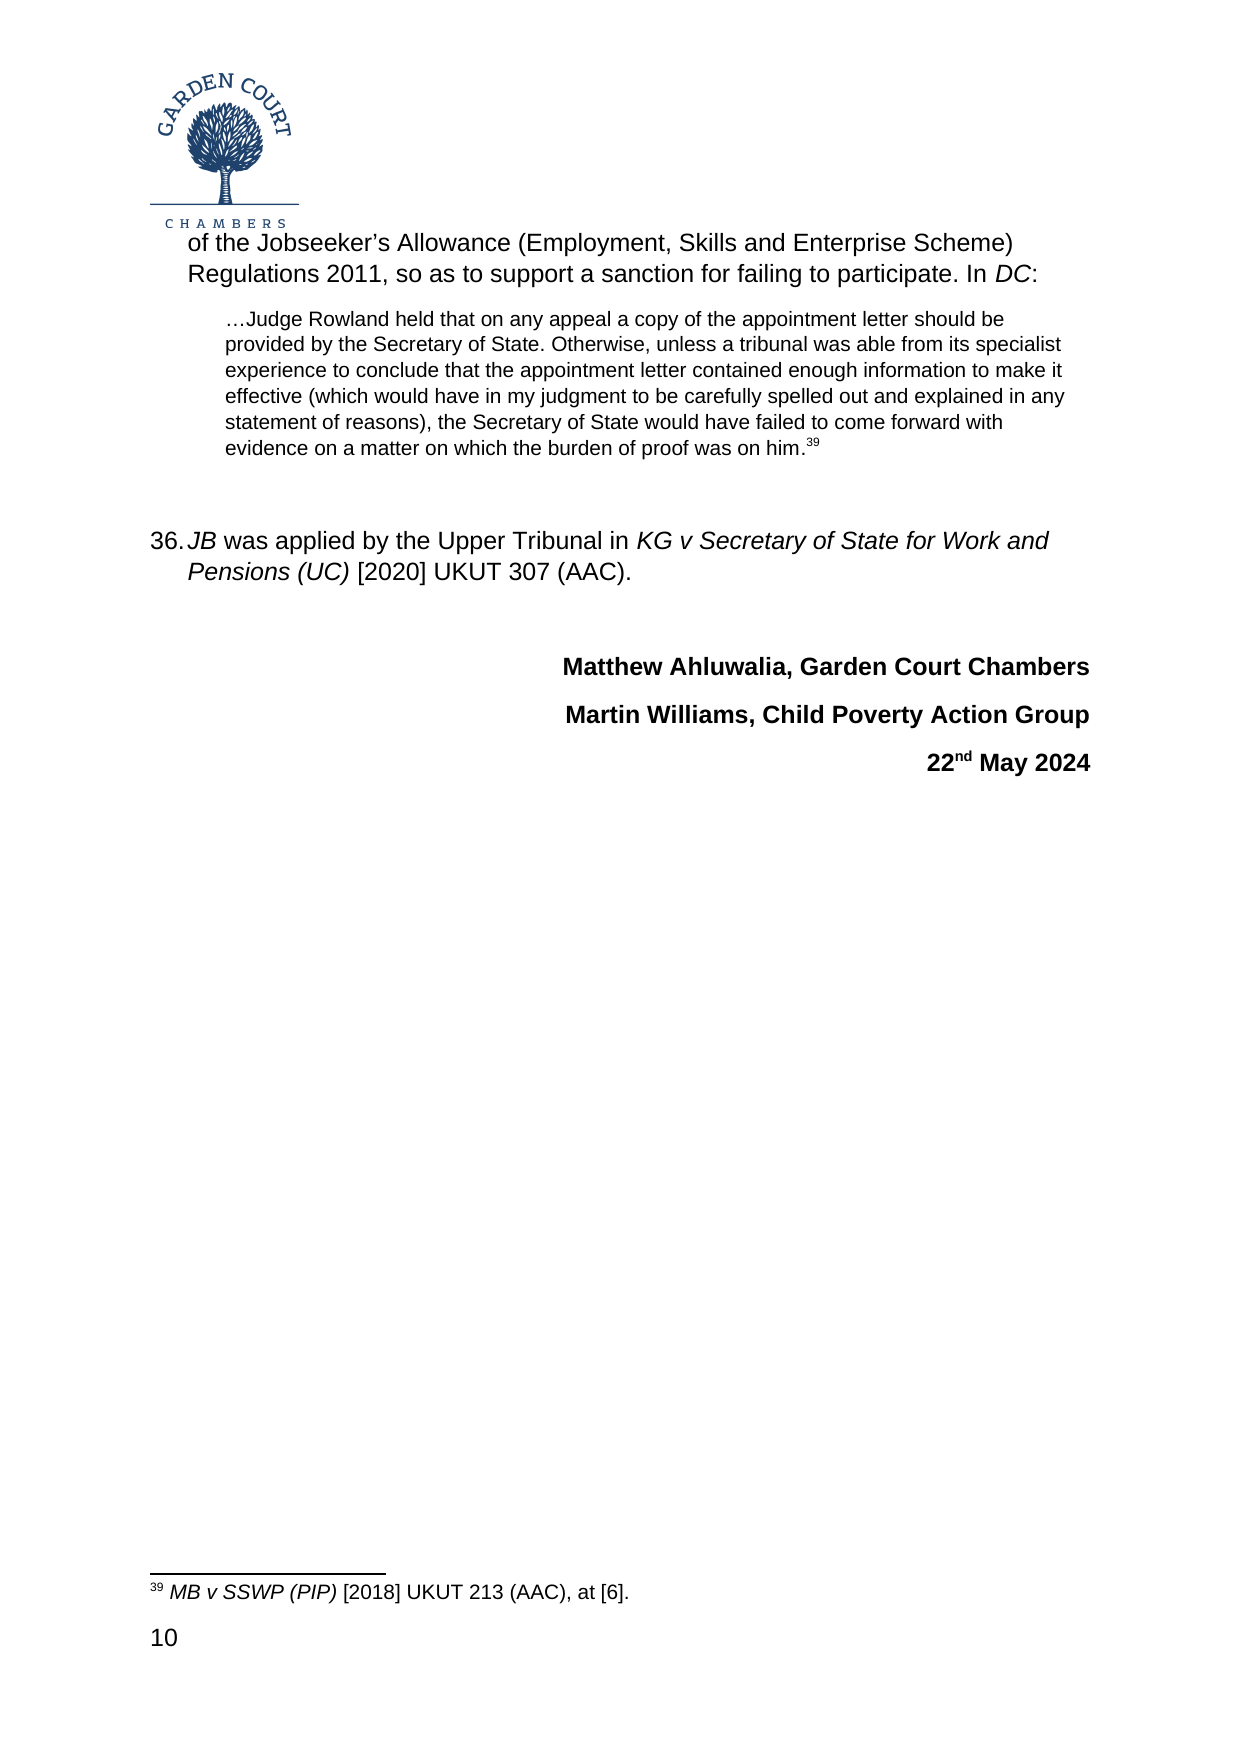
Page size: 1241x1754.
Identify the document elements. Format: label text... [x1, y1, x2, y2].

text Matthew Ahluwalia, Garden Court Chambers [150, 652, 1090, 681]
picture [150, 73, 300, 228]
text 22nd May 2024 [150, 748, 1090, 776]
text …Judge Rowland held that on any appeal a copy of the appointment letter should be provided by the Secretary of State. Otherwise, unless a tribunal was able from its specialist experience to conclude that the appointment letter contained enough information to make it effective (which would have in my judgment to be carefully spelled out and explained in any statement of reasons), the Secretary of State would have failed to come forward with evidence on a matter on which the burden of proof was on him. [225, 306, 1090, 459]
text Martin Williams, Child Poverty Action Group [150, 700, 1090, 729]
list JB was applied by the Upper Tribunal in KG v Secretary of State for Work and Pensions (UC) [2020] UKUT 307 (AAC). [150, 526, 1090, 586]
